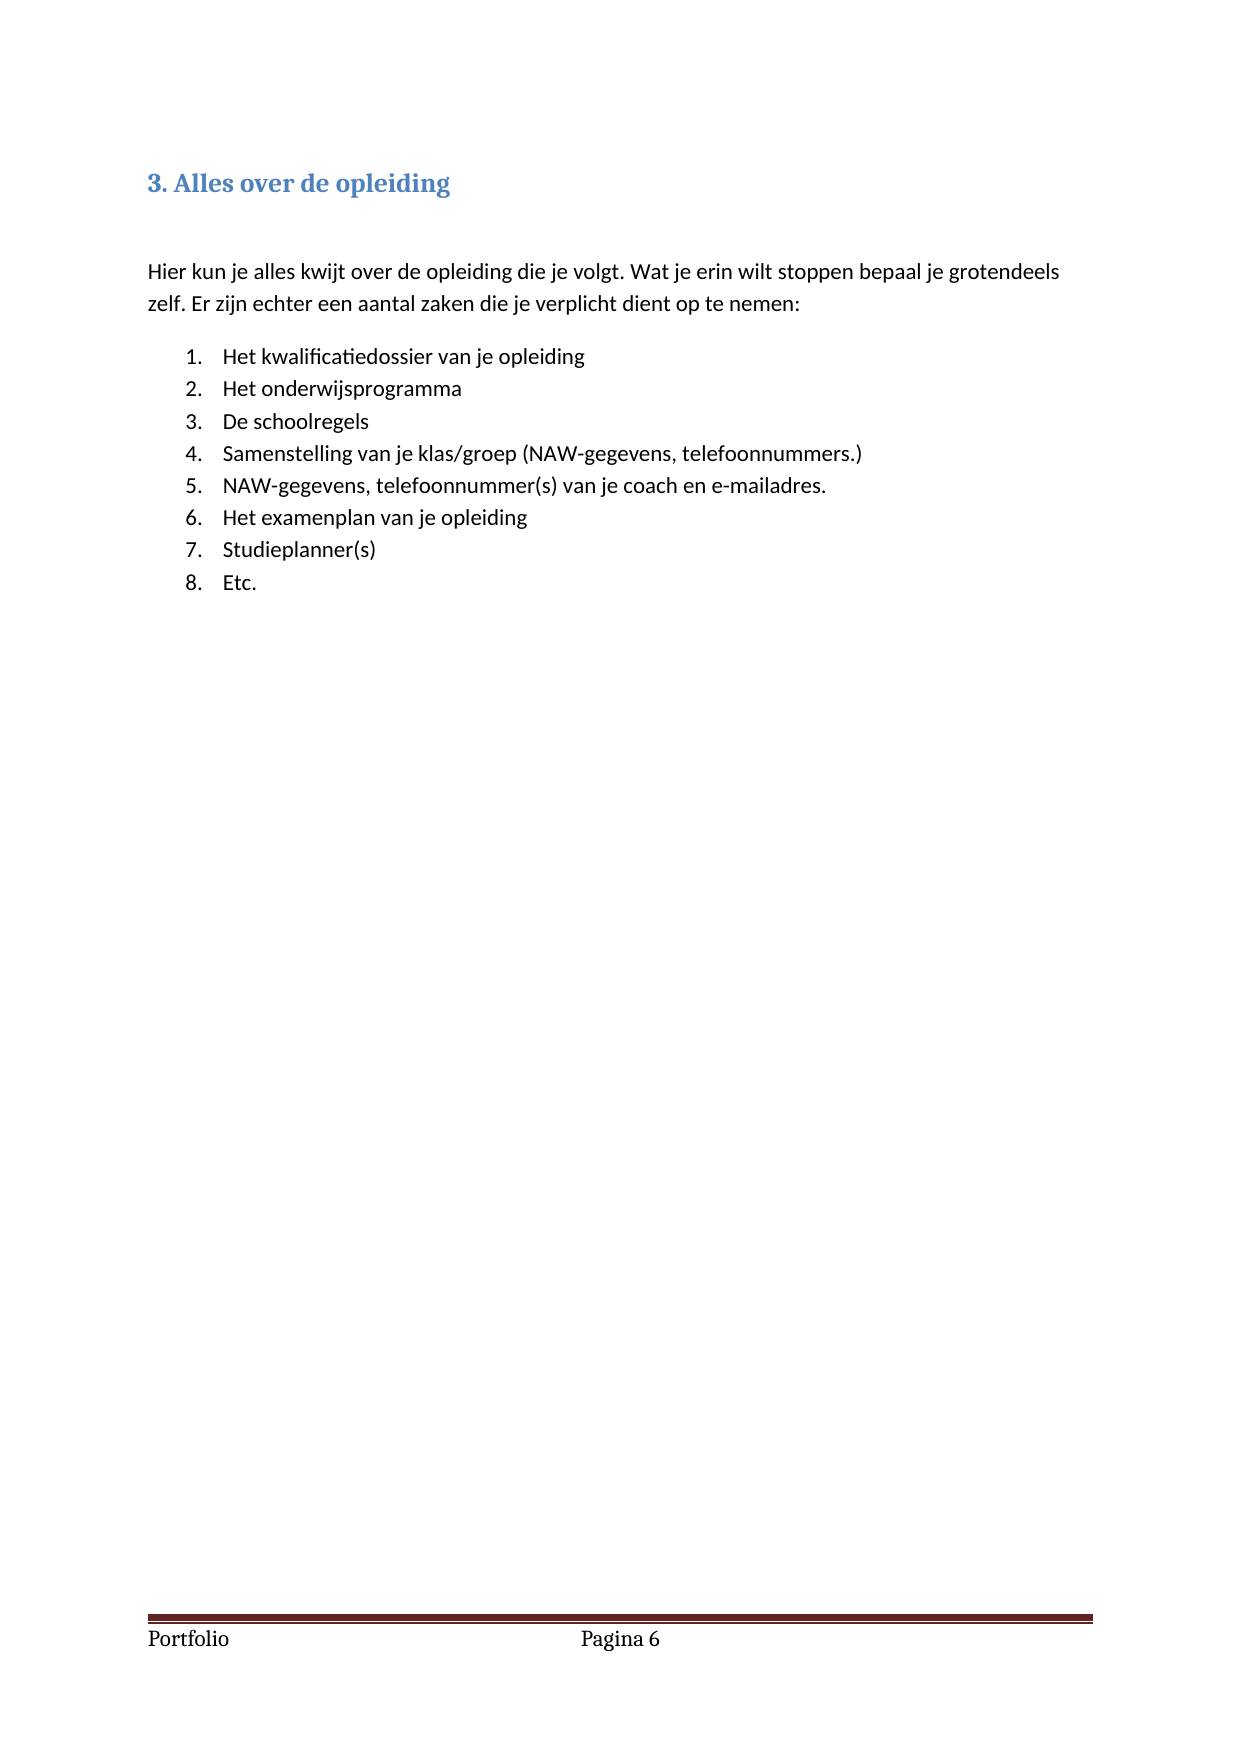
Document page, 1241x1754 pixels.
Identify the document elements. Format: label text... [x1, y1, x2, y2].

list Het kwalificatiedossier van je opleiding [185, 342, 1093, 370]
list Etc. [185, 568, 1093, 596]
list De schoolregels [185, 407, 1093, 435]
list Het onderwijsprogramma [185, 374, 1093, 403]
list Studieplanner(s) [185, 536, 1093, 563]
list Samenstelling van je klas/groep (NAW-gegevens, telefoonnummers.) [185, 439, 1093, 467]
text Hier kun je alles kwijt over de opleiding die je volgt. Wat je erin wilt stoppen bepaal je grotendeels zelf. Er zijn echter een aantal zaken die je verplicht dient op te nemen: [148, 257, 1093, 317]
list Het examenplan van je opleiding [185, 503, 1093, 531]
subtitle 3. Alles over de opleiding [148, 168, 1093, 199]
list NAW-gegevens, telefoonnummer(s) van je coach en e-mailadres. [185, 471, 1093, 499]
